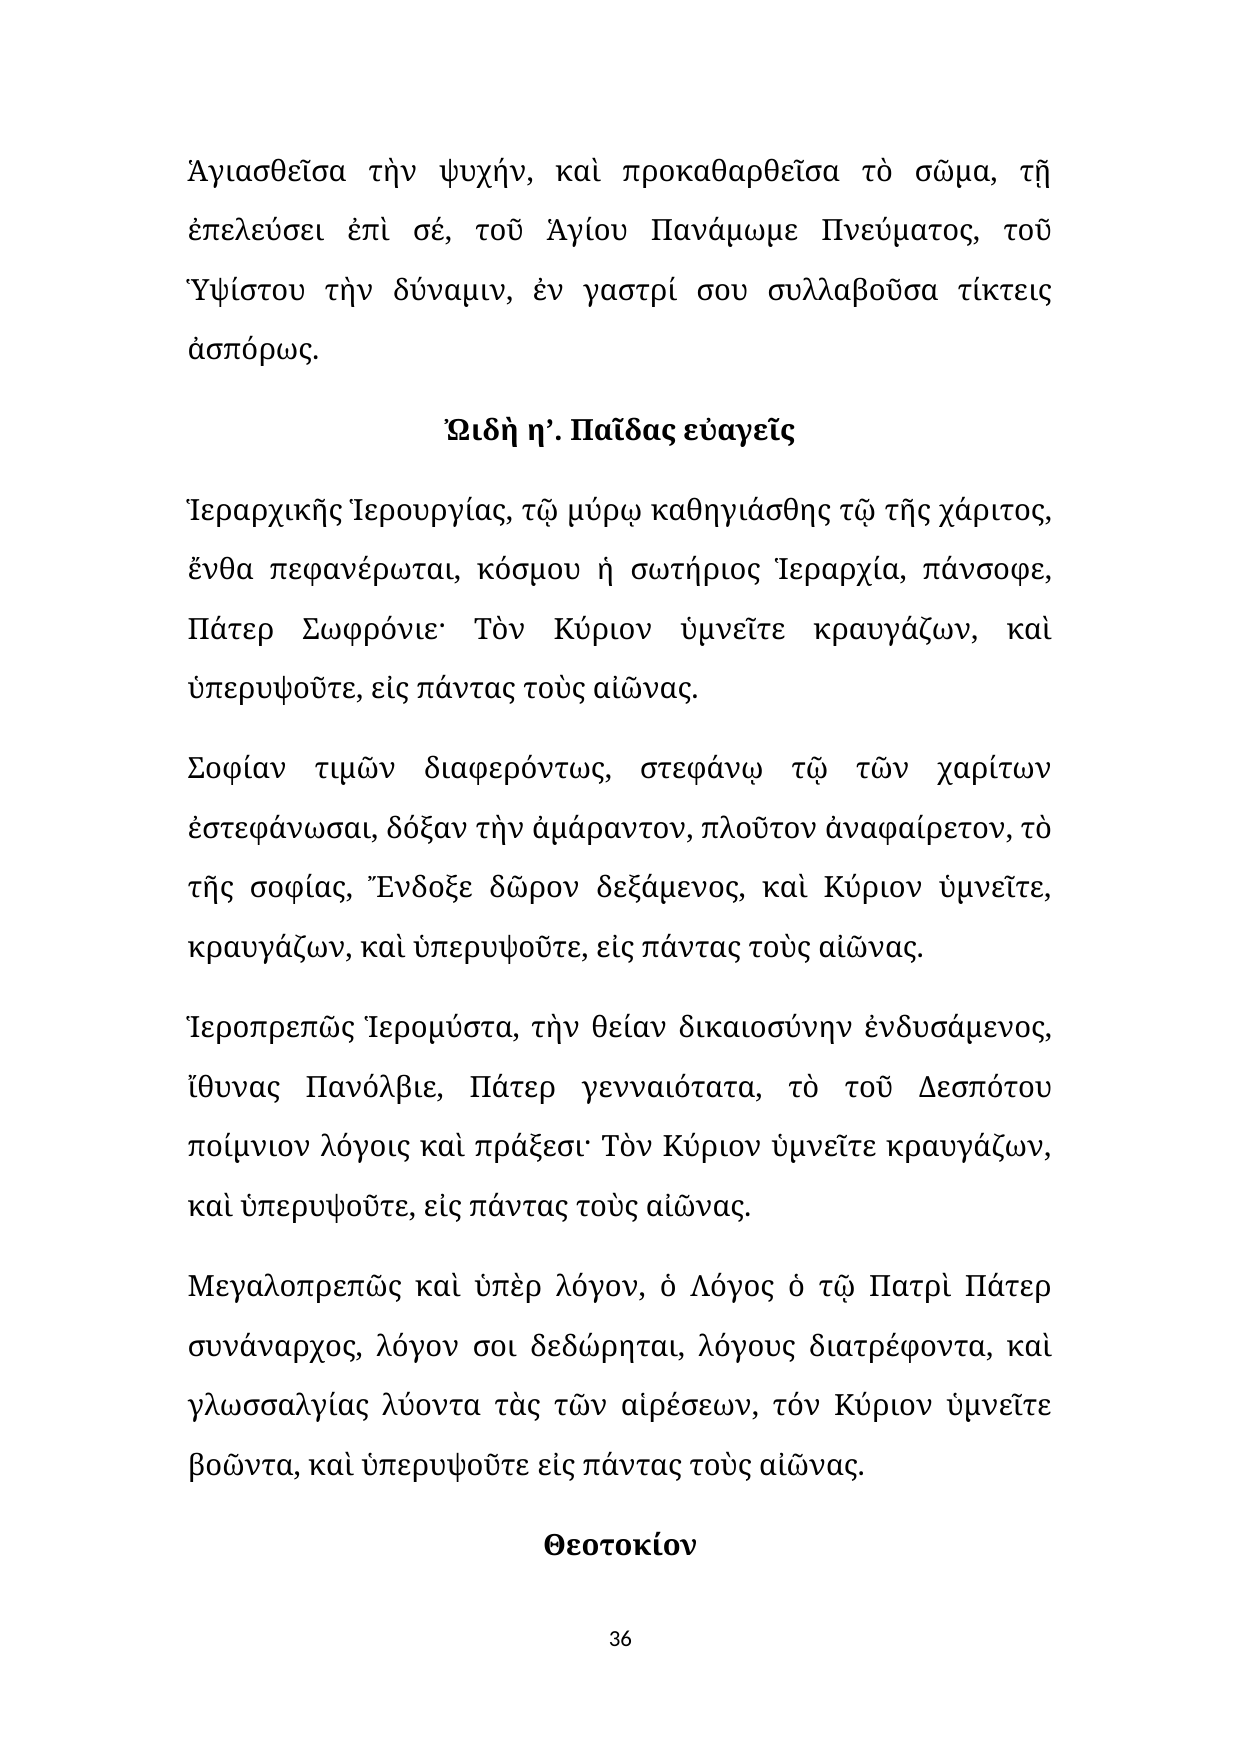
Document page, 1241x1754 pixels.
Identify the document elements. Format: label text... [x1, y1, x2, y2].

text Σοφίαν τιμῶν διαφερόντως, στεφάνῳ τῷ τῶν χαρίτων ἐστεφάνωσαι, δόξαν τὴν ἀμάραντον, πλοῦτον ἀναφαίρετον, τὸ τῆς σοφίας, Ἔνδοξε δῶρον δεξάμενος, καὶ Κύριον ὑμνεῖτε, κραυγάζων, καὶ ὑπερυψοῦτε, εἰς πάντας τοὺς αἰῶνας. [187, 748, 1053, 966]
text ᾨδὴ η’. Παῖδας εὐαγεῖς [187, 409, 1053, 448]
text Θεοτοκίον [187, 1524, 1053, 1564]
text Μεγαλοπρεπῶς καὶ ὑπὲρ λόγον, ὁ Λόγος ὁ τῷ Πατρὶ Πάτερ συνάναρχος, λόγον σοι δεδώρηται, λόγους διατρέφοντα, καὶ γλωσσαλγίας λύοντα τὰς τῶν αἱρέσεων, τόν Κύριον ὑμνεῖτε βοῶντα, καὶ ὑπερυψοῦτε εἰς πάντας τοὺς αἰῶνας. [187, 1265, 1053, 1483]
text Ἱεροπρεπῶς Ἱερομύστα, τὴν θείαν δικαιοσύνην ἐνδυσάμενος, ἴθυνας Πανόλβιε, Πάτερ γενναιότατα, τὸ τοῦ Δεσπότου ποίμνιον λόγοις καὶ πράξεσι· Τὸν Κύριον ὑμνεῖτε κραυγάζων, καὶ ὑπερυψοῦτε, εἰς πάντας τοὺς αἰῶνας. [187, 1007, 1053, 1225]
text Ἁγιασθεῖσα τὴν ψυχήν, καὶ προκαθαρθεῖσα τὸ σῶμα, τῇ ἐπελεύσει ἐπὶ σέ, τοῦ Ἁγίου Πανάμωμε Πνεύματος, τοῦ Ὑψίστου τὴν δύναμιν, ἐν γαστρί σου συλλαβοῦσα τίκτεις ἀσπόρως. [187, 150, 1053, 368]
text Ἱεραρχικῆς Ἱερουργίας, τῷ μύρῳ καθηγιάσθης τῷ τῆς χάριτος, ἔνθα πεφανέρωται, κόσμου ἡ σωτήριος Ἱεραρχία, πάνσοφε, Πάτερ Σωφρόνιε· Τὸν Κύριον ὑμνεῖτε κραυγάζων, καὶ ὑπερυψοῦτε, εἰς πάντας τοὺς αἰῶνας. [187, 489, 1053, 707]
